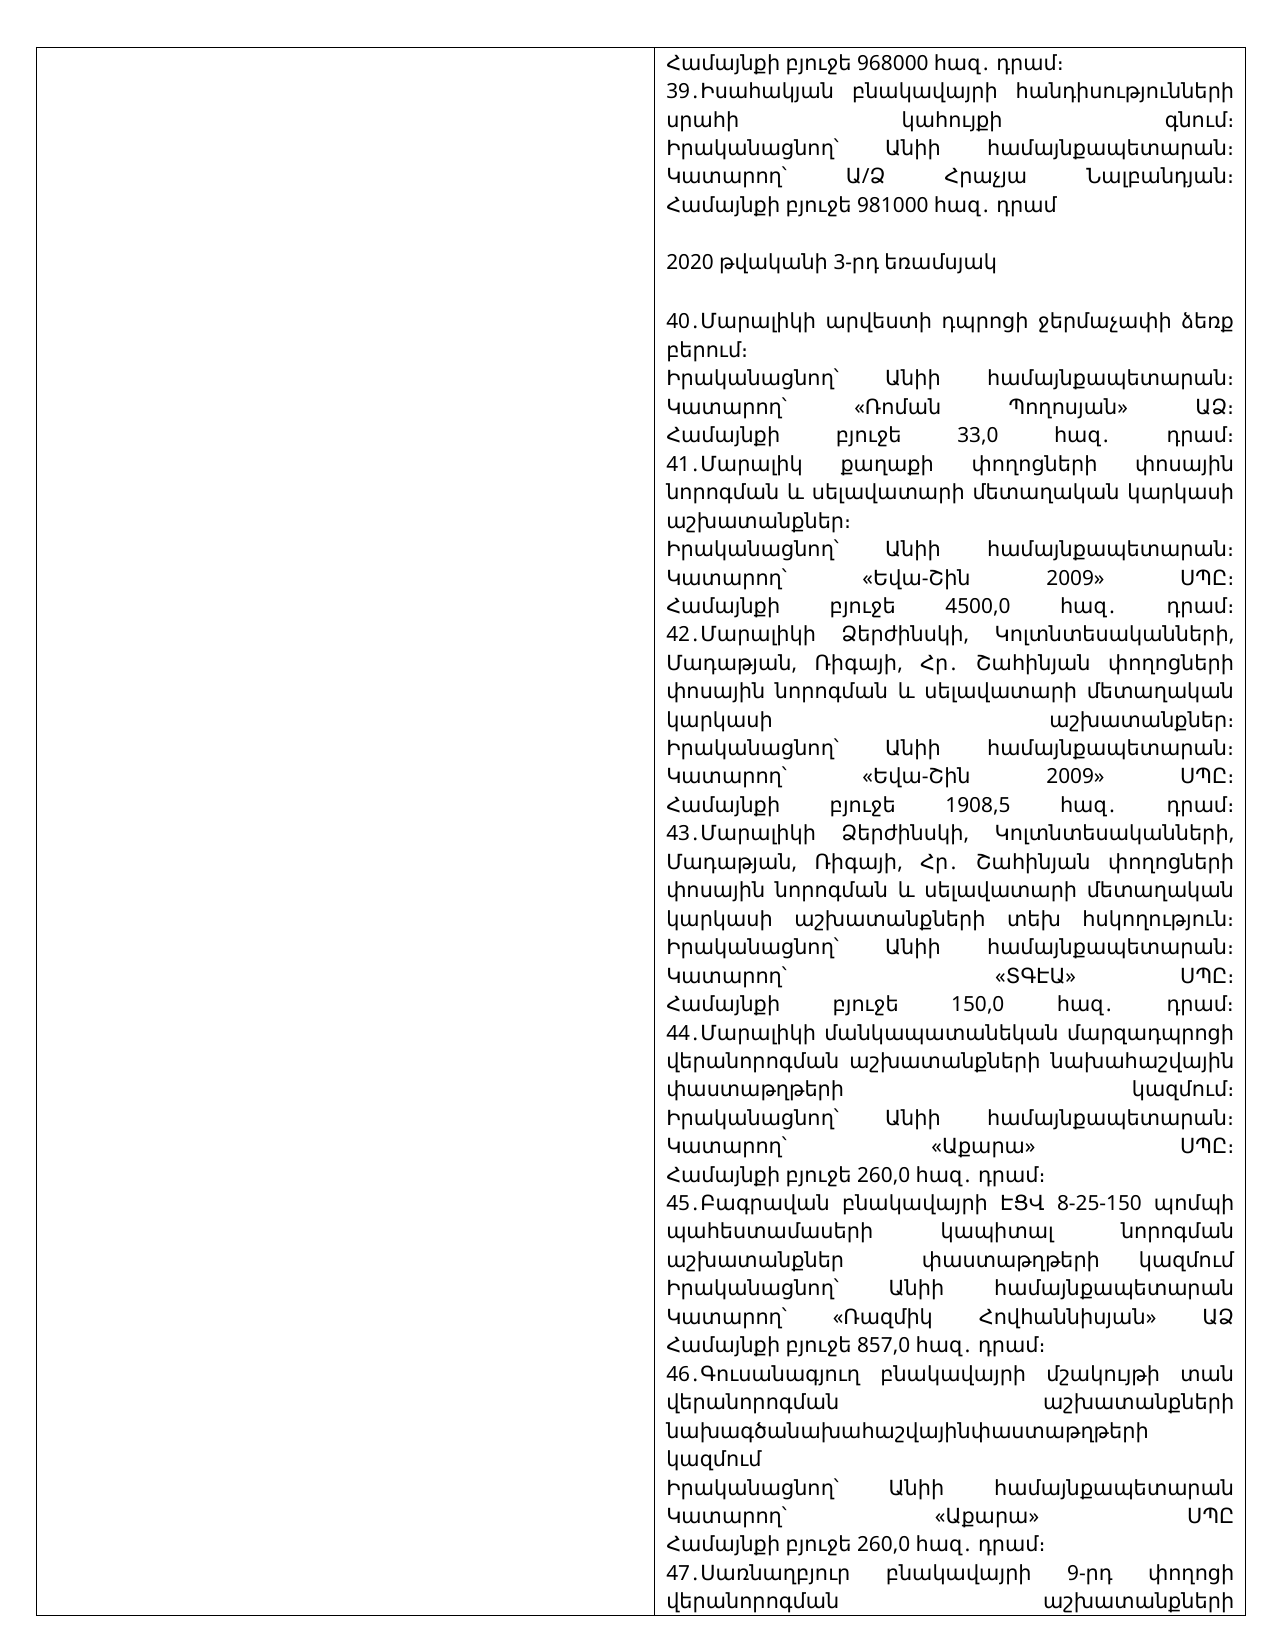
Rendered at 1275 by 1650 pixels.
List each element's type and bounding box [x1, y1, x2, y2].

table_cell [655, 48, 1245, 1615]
table_cell [37, 48, 654, 1615]
